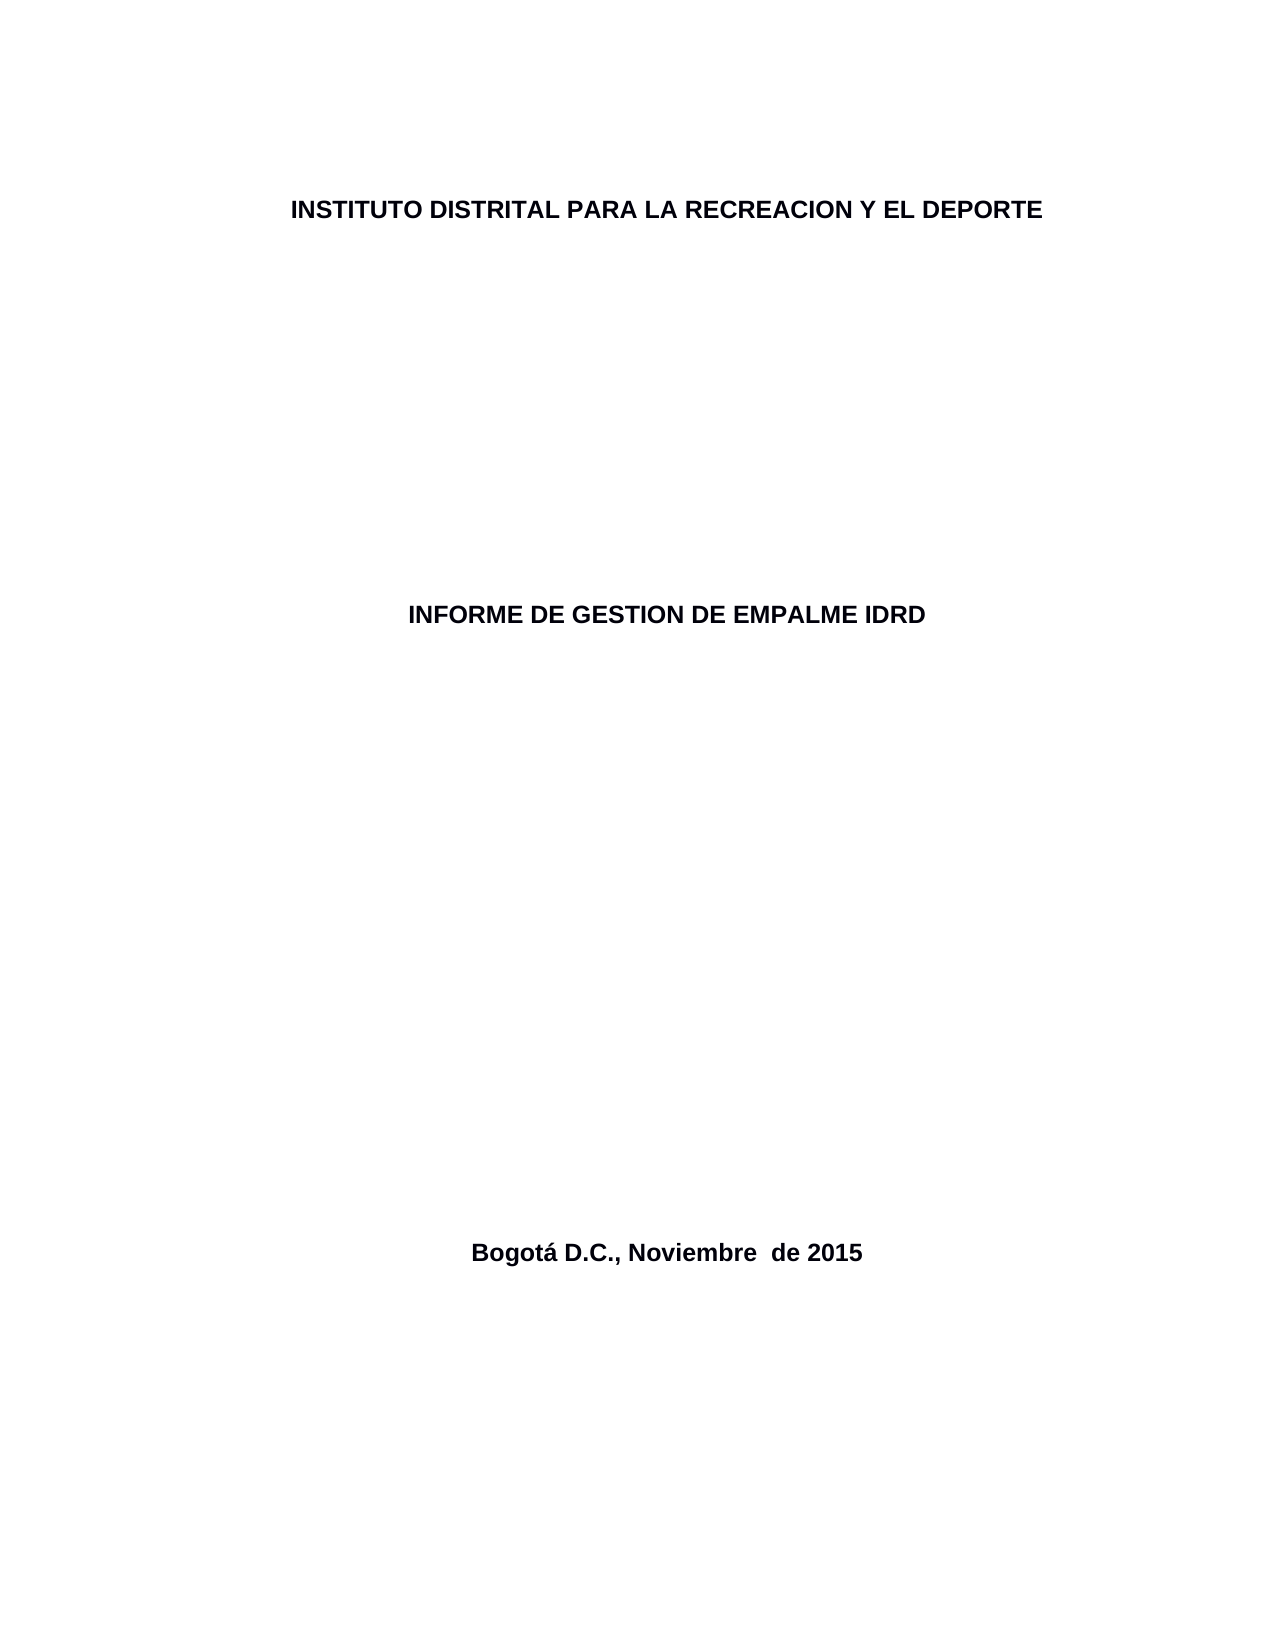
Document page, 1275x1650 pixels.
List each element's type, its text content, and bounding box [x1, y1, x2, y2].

text INFORME DE GESTION DE EMPALME IDRD [177, 601, 1157, 629]
text Bogotá D.C., Noviembre de 2015 [177, 1238, 1157, 1266]
text INSTITUTO DISTRITAL PARA LA RECREACION Y EL DEPORTE [177, 195, 1157, 224]
